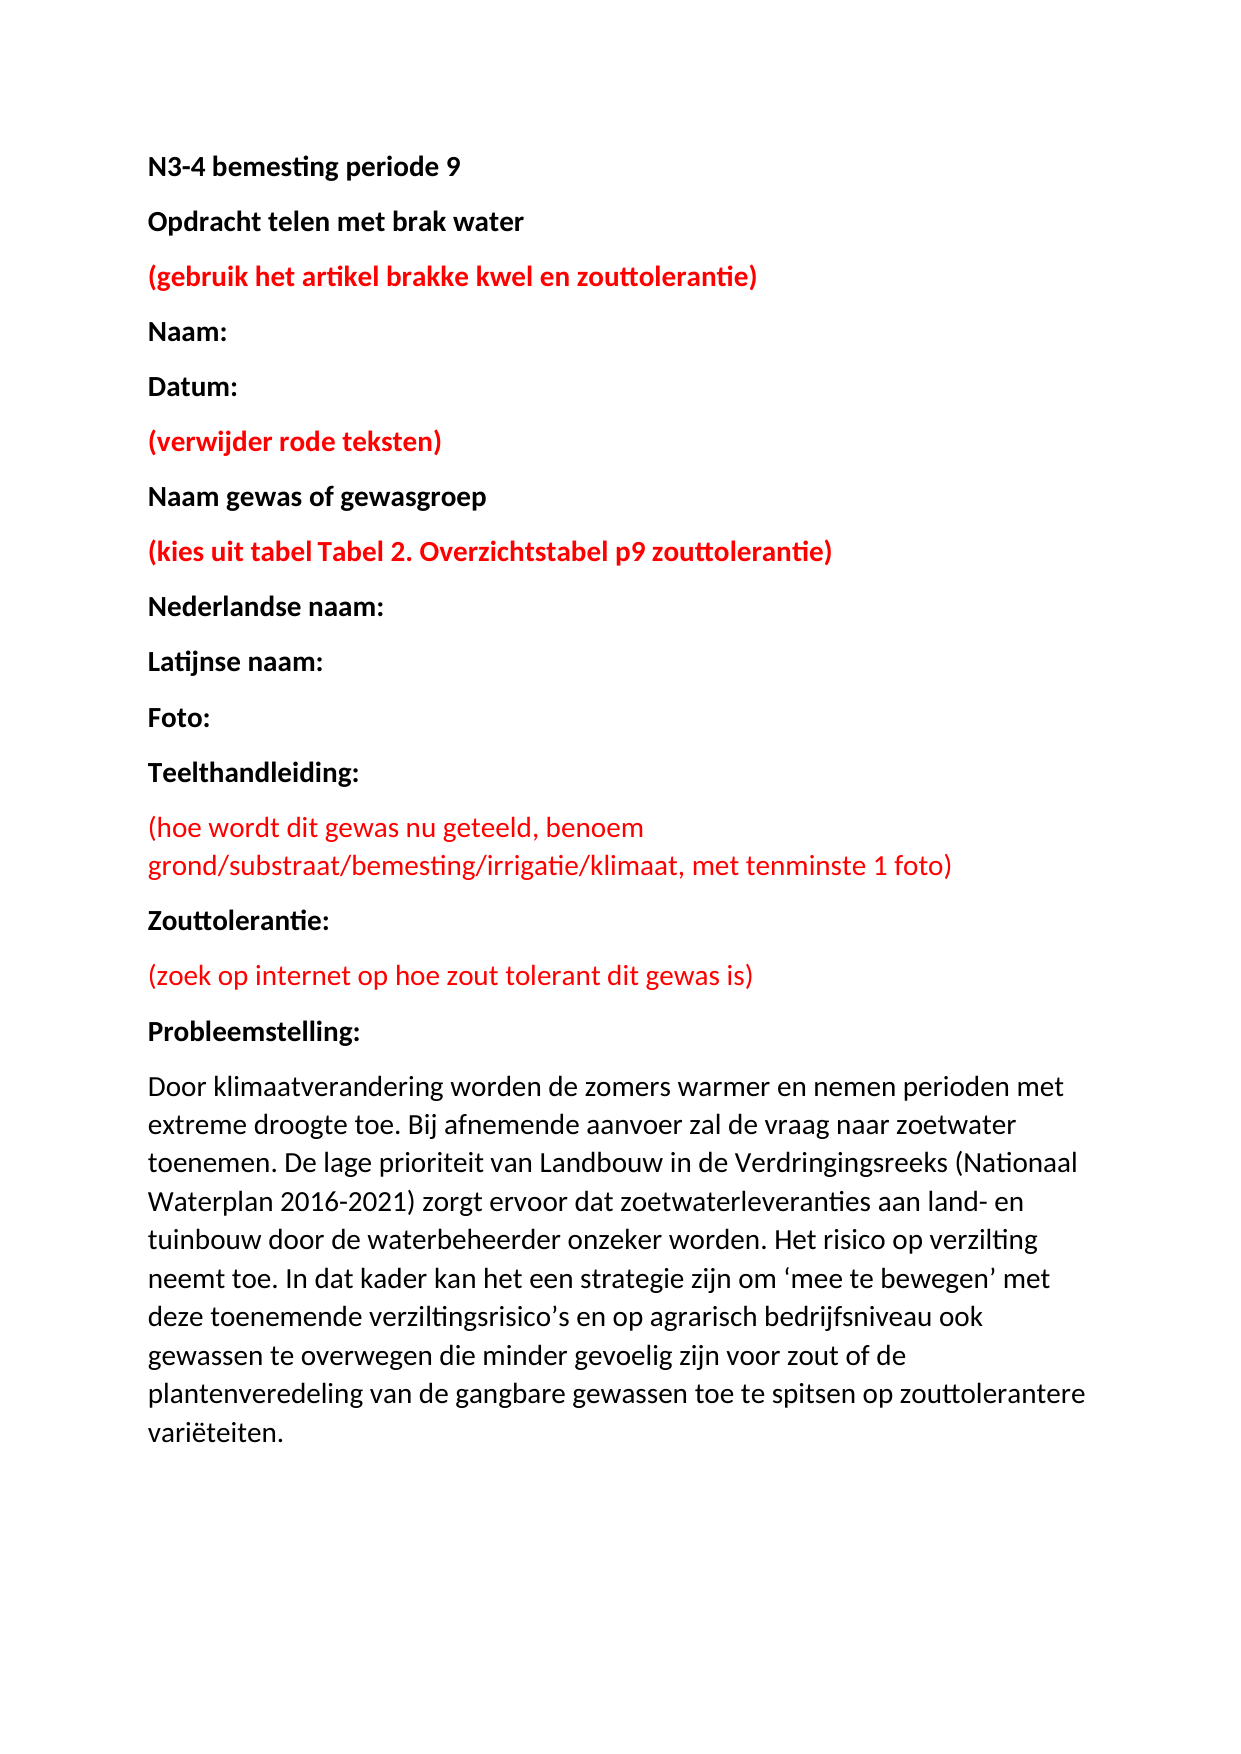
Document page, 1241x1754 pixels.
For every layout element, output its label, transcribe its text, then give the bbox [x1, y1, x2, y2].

text Door klimaatverandering worden de zomers warmer en nemen perioden met extreme droogte toe. Bij afnemende aanvoer zal de vraag naar zoetwater toenemen. De lage prioriteit van Landbouw in de Verdringingsreeks (Nationaal Waterplan 2016-2021) zorgt ervoor dat zoetwaterleveranties aan land- en tuinbouw door de waterbeheerder onzeker worden. Het risico op verzilting neemt toe. In dat kader kan het een strategie zijn om ‘mee te bewegen’ met deze toenemende verziltingsrisico’s en op agrarisch bedrijfsniveau ook gewassen te overwegen die minder gevoelig zijn voor zout of de plantenveredeling van de gangbare gewassen toe te spitsen op zouttolerantere variëteiten. [148, 1068, 1093, 1449]
text Naam gewas of gewasgroep [148, 478, 1093, 514]
text Probleemstelling: [148, 1013, 1093, 1048]
text (verwijder rode teksten) [148, 423, 1093, 459]
text (hoe wordt dit gewas nu geteeld, benoem grond/substraat/bemesting/irrigatie/klimaat, met tenminste 1 foto) [148, 809, 1093, 883]
text (zoek op internet op hoe zout tolerant dit gewas is) [148, 957, 1093, 993]
text N3-4 bemesting periode 9 [148, 148, 1093, 183]
text Datum: [148, 368, 1093, 404]
text Zouttolerantie: [148, 902, 1093, 938]
text Foto: [148, 699, 1093, 734]
text Nederlandse naam: [148, 588, 1093, 624]
text (kies uit tabel Tabel 2. Overzichtstabel p9 zouttolerantie) [148, 533, 1093, 569]
text Teelthandleiding: [148, 754, 1093, 789]
text Naam: [148, 313, 1093, 348]
text (gebruik het artikel brakke kwel en zouttolerantie) [148, 258, 1093, 293]
text Latijnse naam: [148, 643, 1093, 679]
text Opdracht telen met brak water [148, 203, 1093, 238]
